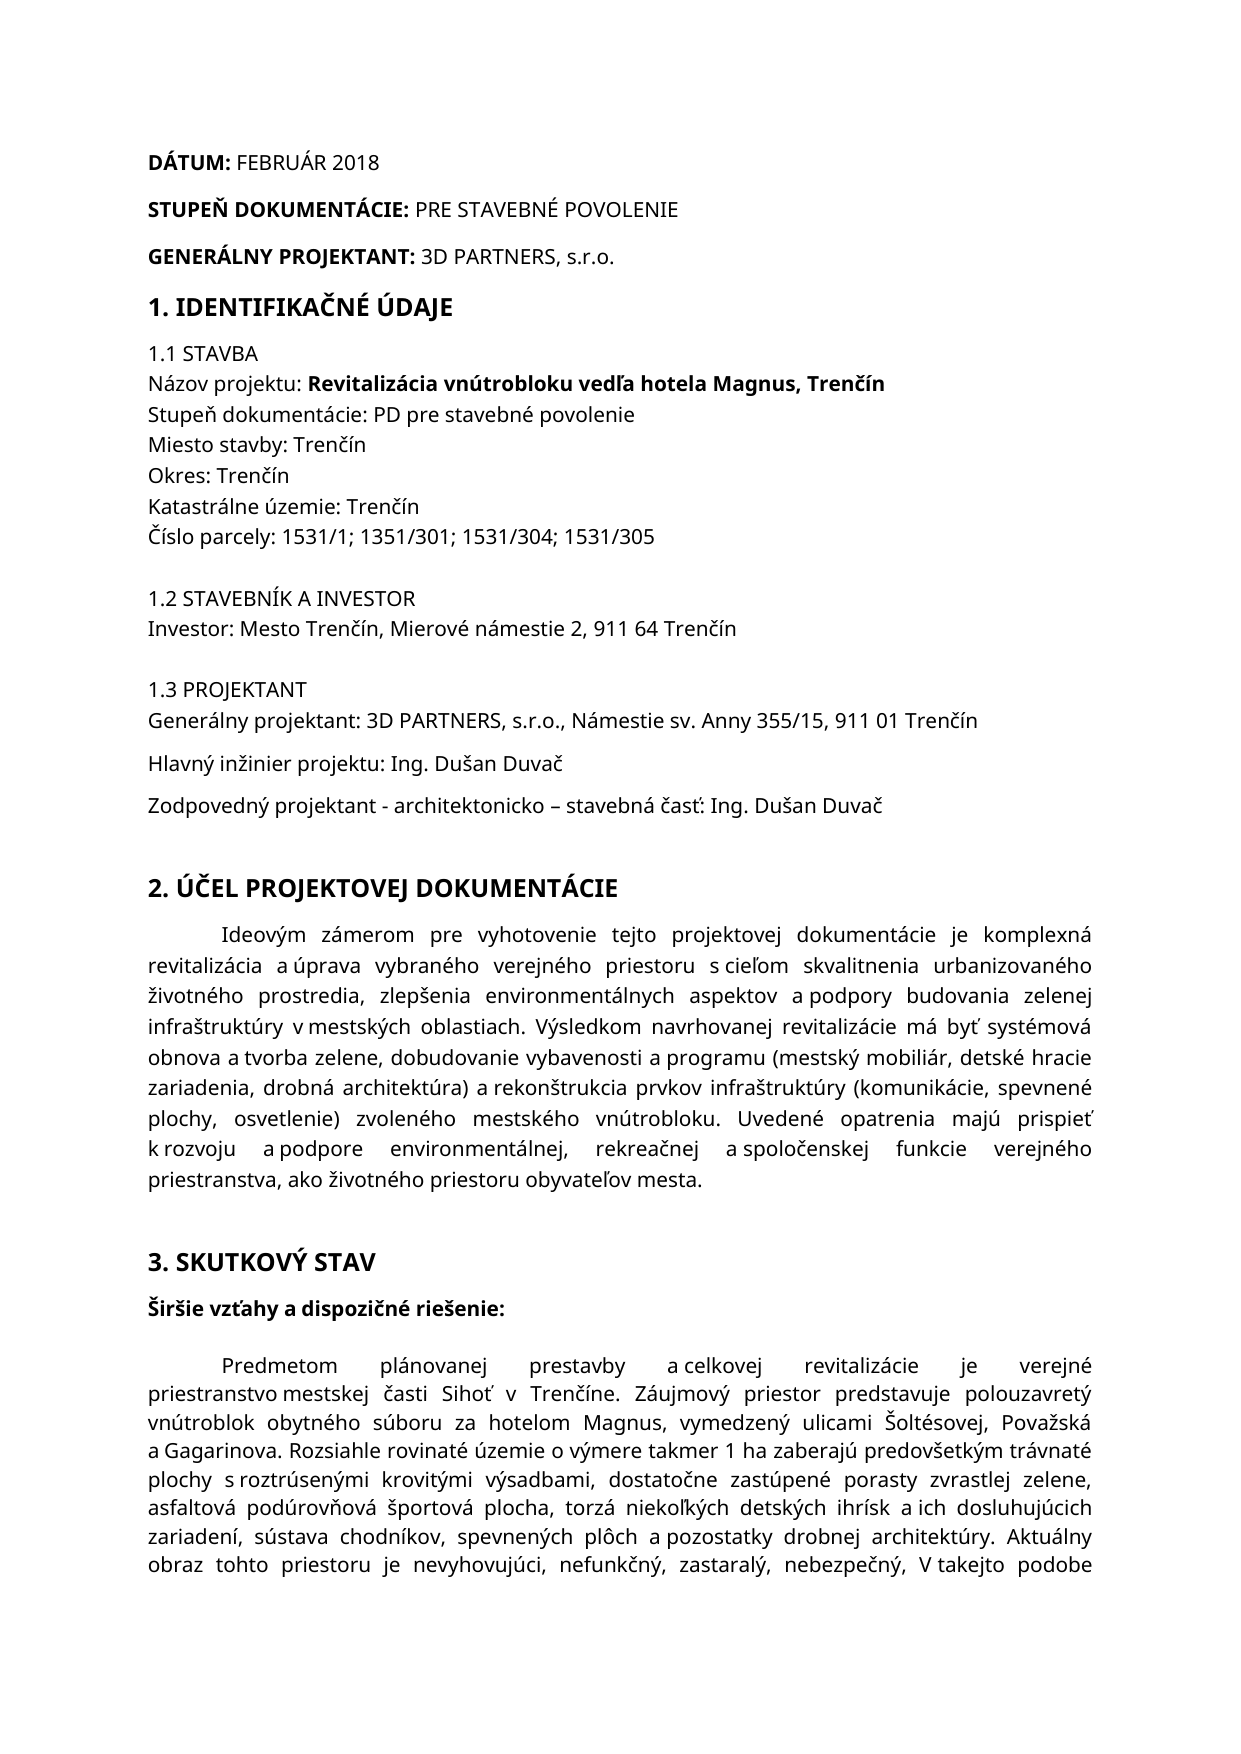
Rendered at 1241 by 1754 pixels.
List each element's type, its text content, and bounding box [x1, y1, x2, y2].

text DÁTUM: FEBRUÁR 2018 [148, 148, 1093, 176]
text Okres: Trenčín [148, 461, 1093, 490]
text Názov projektu: Revitalizácia vnútrobloku vedľa hotela Magnus, Trenčín [148, 369, 1093, 398]
text 1.3 PROJEKTANT [148, 676, 1093, 704]
text Miesto stavby: Trenčín [148, 431, 1093, 459]
text Stupeň dokumentácie: PD pre stavebné povolenie [148, 400, 1093, 428]
text Investor: Mesto Trenčín, Mierové námestie 2, 911 64 Trenčín [148, 614, 1093, 643]
text Širšie vzťahy a dispozičné riešenie: [148, 1294, 1093, 1323]
text 1.2 STAVEBNÍK A INVESTOR [148, 584, 1093, 612]
text 3. SKUTKOVÝ STAV [148, 1245, 1093, 1279]
text 1. IDENTIFIKAČNÉ ÚDAJE [148, 289, 1093, 323]
text STUPEŇ DOKUMENTÁCIE: PRE STAVEBNÉ POVOLENIE [148, 195, 1093, 223]
text 2. ÚČEL PROJEKTOVEJ DOKUMENTÁCIE [148, 871, 1093, 905]
text Katastrálne územie: Trenčín [148, 492, 1093, 520]
text Zodpovedný projektant - architektonicko – stavebná časť: Ing. Dušan Duvač [148, 791, 1093, 820]
text 1.1 STAVBA [148, 339, 1093, 367]
text GENERÁLNY PROJEKTANT: 3D PARTNERS, s.r.o. [148, 242, 1093, 271]
text Číslo parcely: 1531/1; 1351/301; 1531/304; 1531/305 [148, 522, 1093, 551]
text Hlavný inžinier projektu: Ing. Dušan Duvač [148, 749, 1093, 777]
text Ideovým zámerom pre vyhotovenie tejto projektovej dokumentácie je komplexná revitalizácia a úprava vybraného verejného priestoru s cieľom skvalitnenia urbanizovaného životného prostredia, zlepšenia environmentálnych aspektov a podpory budovania zelenej infraštruktúry v mestských oblastiach. Výsledkom navrhovanej revitalizácie má byť systémová obnova a tvorba zelene, dobudovanie vybavenosti a programu (mestský mobiliár, detské hracie zariadenia, drobná architektúra) a rekonštrukcia prvkov infraštruktúry (komunikácie, spevnené plochy, osvetlenie) zvoleného mestského vnútrobloku. Uvedené opatrenia majú prispieť k rozvoju a podpore environmentálnej, rekreačnej a spoločenskej funkcie verejného priestranstva, ako životného priestoru obyvateľov mesta. [148, 920, 1093, 1193]
text Generálny projektant: 3D PARTNERS, s.r.o., Námestie sv. Anny 355/15, 911 01 Trenčín [148, 706, 1093, 735]
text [148, 1351, 1093, 1579]
